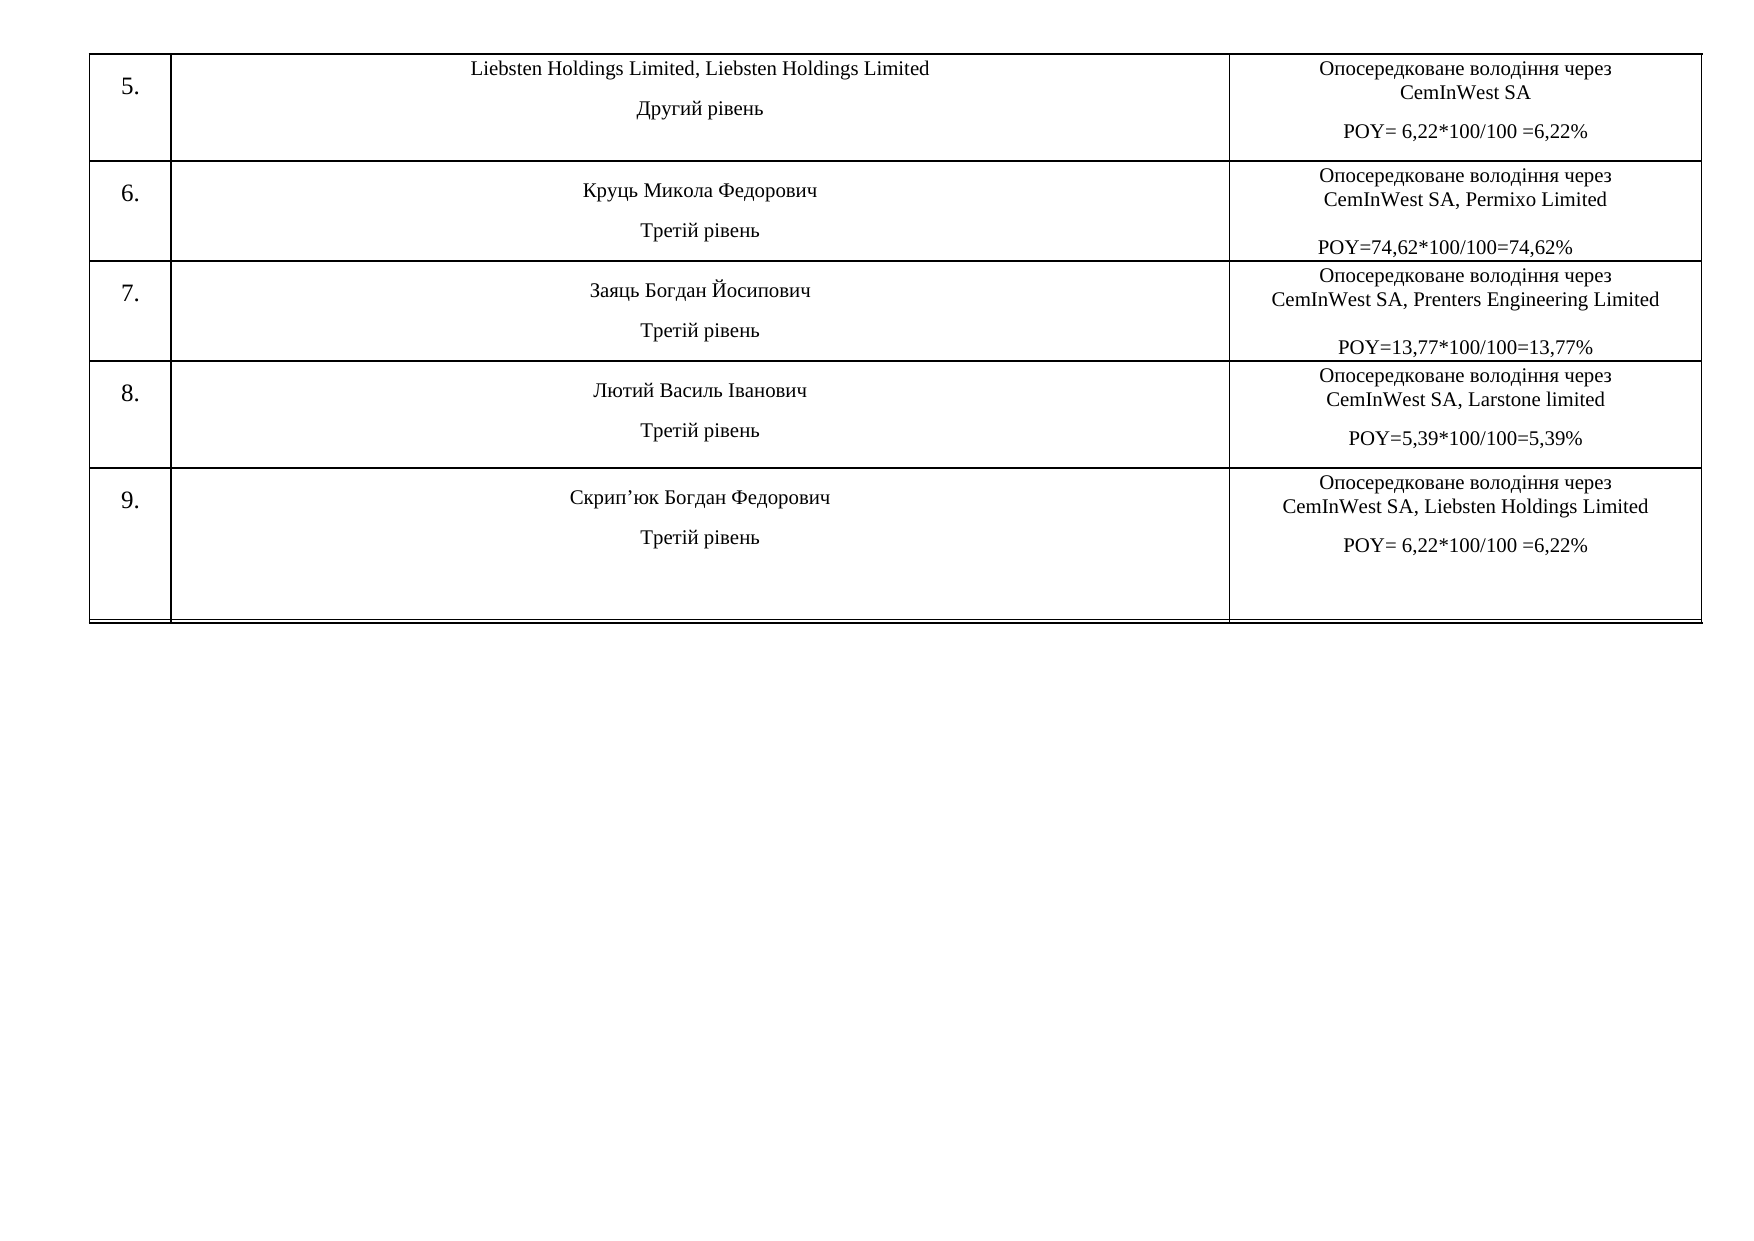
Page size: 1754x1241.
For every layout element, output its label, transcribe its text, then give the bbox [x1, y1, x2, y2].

table_cell 9. [90, 469, 170, 618]
table_cell Заяць Богдан Йосипович Третій рівень [172, 262, 1229, 360]
table_cell Опосередковане володіння через CemInWest SA, Liebsten Holdings Limited POY= 6,22*100/100 =6,22% [1230, 469, 1701, 618]
table_cell Скрип’юк Богдан Федорович Третій рівень [172, 469, 1229, 618]
table_cell Liebsten Holdings Limited, Liebsten Holdings Limited Другий рівень [172, 55, 1229, 160]
table_cell Круць Микола Федорович Третій рівень [172, 162, 1229, 260]
table_cell 5. [90, 55, 170, 160]
table_cell Опосередковане володіння через CemInWest SA, Prenters Engineering Limited POY=13,77*100/100=13,77% [1230, 262, 1701, 360]
table_cell Лютий Василь Іванович Третій рівень [172, 362, 1229, 467]
table_cell Опосередковане володіння через CemInWest SA POY= 6,22*100/100 =6,22% [1230, 55, 1701, 160]
table_cell Опосередковане володіння через CemInWest SA, Larstone limited POY=5,39*100/100=5,39% [1230, 362, 1701, 467]
table_cell 7. [90, 262, 170, 360]
table_cell 6. [90, 162, 170, 260]
table_cell 8. [90, 362, 170, 467]
table_cell Опосередковане володіння через CemInWest SA, Permixo Limited POY=74,62*100/100=74,62% [1230, 162, 1701, 260]
